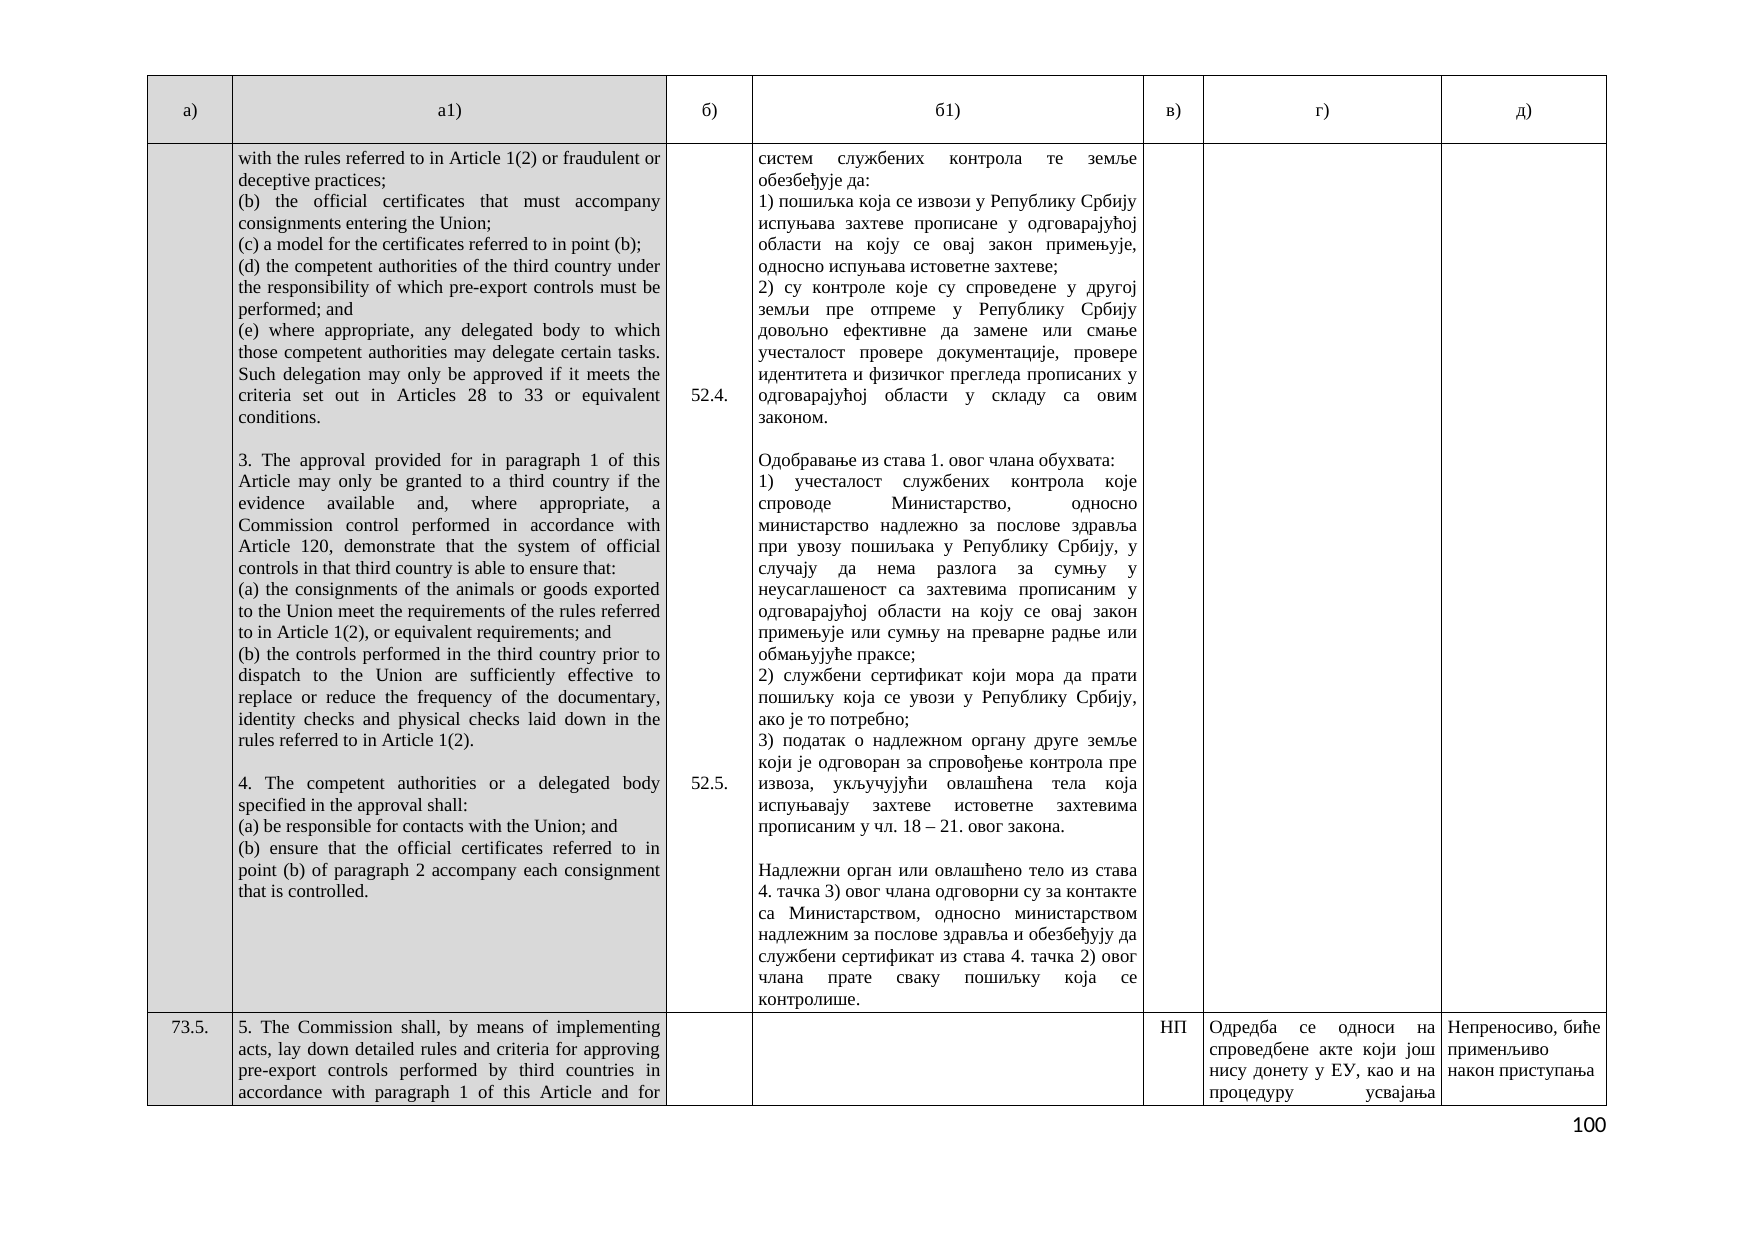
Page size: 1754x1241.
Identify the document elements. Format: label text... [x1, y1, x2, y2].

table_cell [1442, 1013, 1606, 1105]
table_header в) [1144, 76, 1203, 143]
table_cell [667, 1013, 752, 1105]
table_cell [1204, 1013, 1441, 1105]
table_header а) [148, 76, 232, 143]
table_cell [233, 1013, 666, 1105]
table_header а1) [233, 76, 666, 143]
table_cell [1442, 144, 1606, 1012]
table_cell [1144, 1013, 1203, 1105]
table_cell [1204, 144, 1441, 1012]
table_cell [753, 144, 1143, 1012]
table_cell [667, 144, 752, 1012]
table_header г) [1204, 76, 1441, 143]
table_header д) [1442, 76, 1606, 143]
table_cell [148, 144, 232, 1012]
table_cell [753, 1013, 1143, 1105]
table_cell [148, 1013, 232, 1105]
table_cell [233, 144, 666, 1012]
table_header б1) [753, 76, 1143, 143]
table_header б) [667, 76, 752, 143]
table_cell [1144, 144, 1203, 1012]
